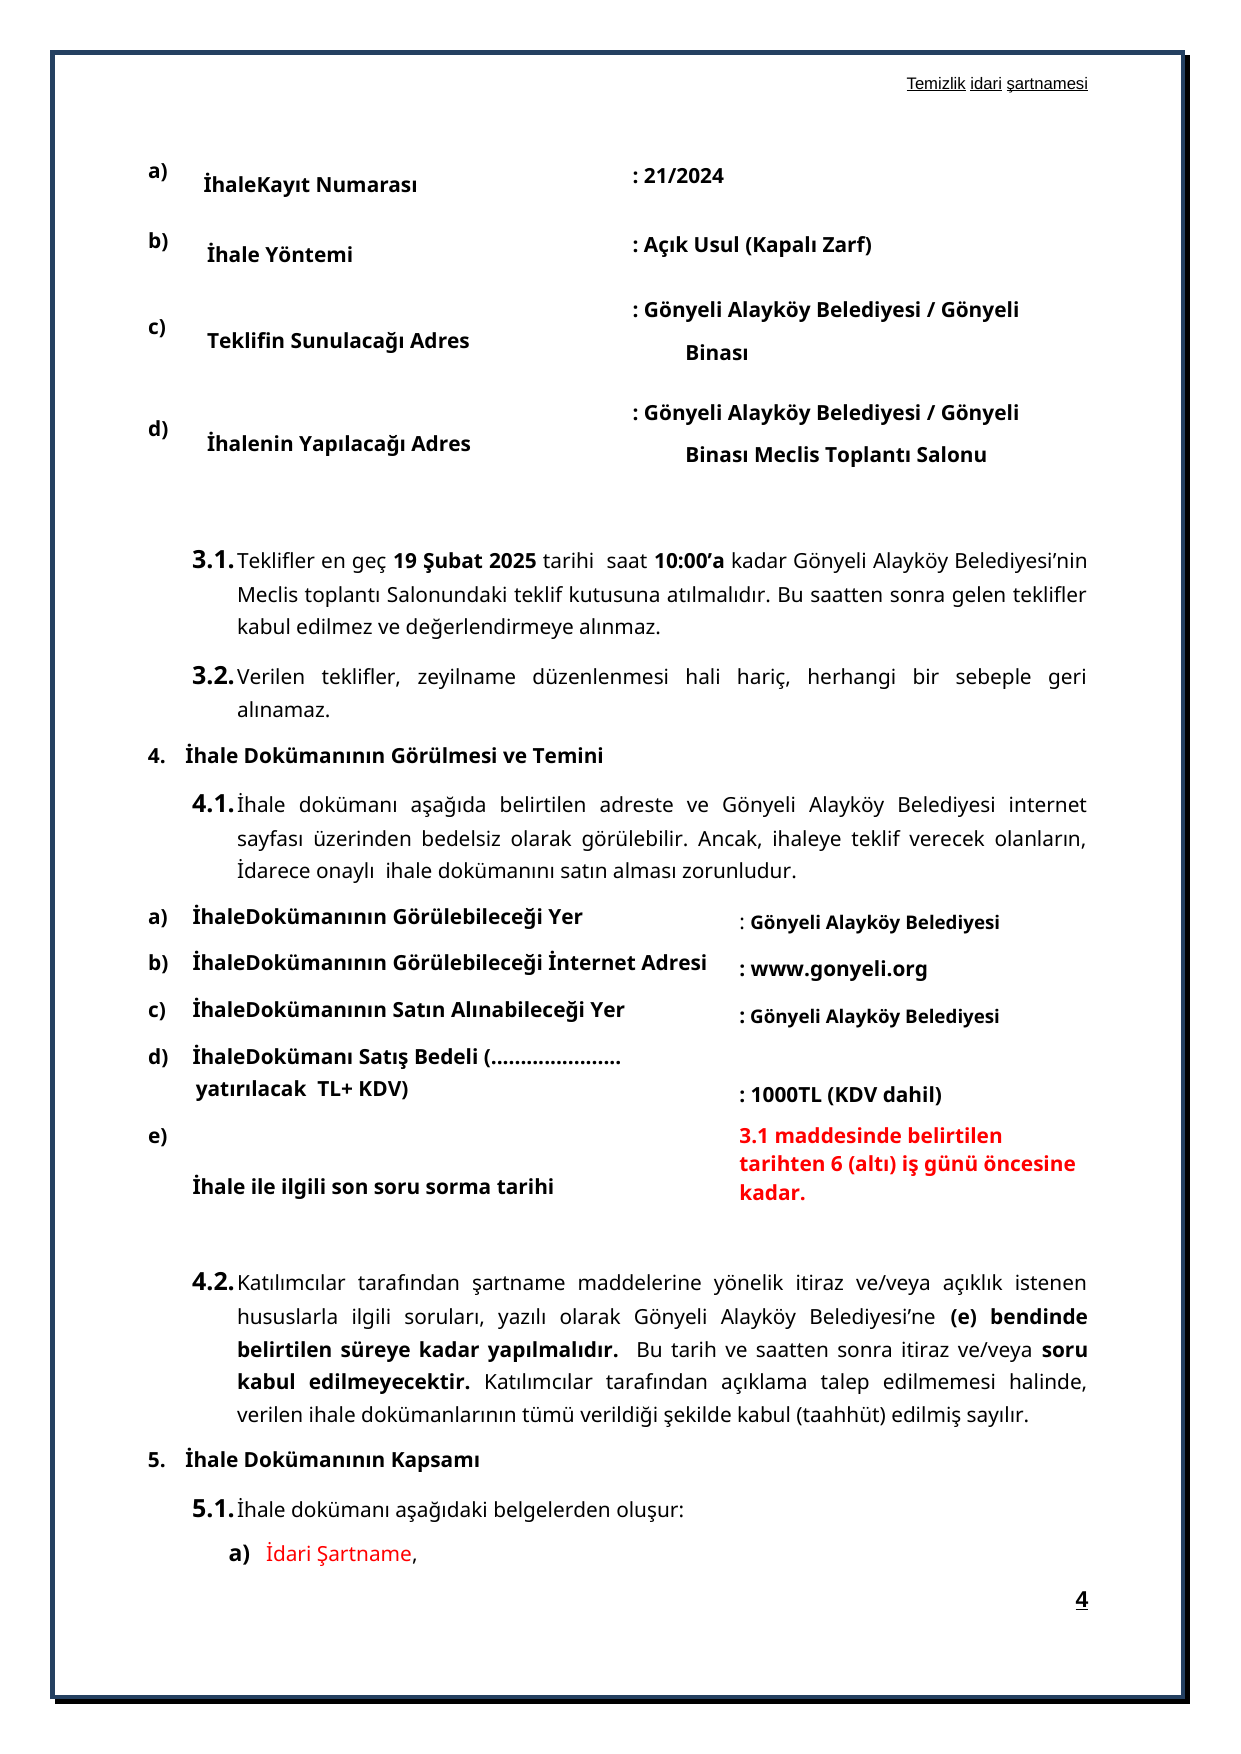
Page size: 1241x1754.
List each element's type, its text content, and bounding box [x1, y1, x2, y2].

table_cell [137, 1121, 181, 1219]
table_cell [137, 295, 192, 398]
table_header : Gönyeli Alayköy Belediyesi [728, 902, 1094, 948]
table_cell [137, 949, 181, 995]
table_cell [137, 398, 192, 501]
table_header İhaleDokümanının Görülebileceği Yer [181, 902, 728, 948]
list Verilen teklifler, zeyilname düzenlenmesi hali hariç, herhangi bir sebeple geri alınamaz. [192, 657, 1088, 724]
table_cell İhale ile ilgili son soru sorma tarihi [181, 1121, 728, 1219]
table_cell İhalenin Yapılacağı Adres [192, 398, 546, 501]
table_header İhaleKayıt Numarası [192, 156, 546, 226]
table_cell İhaleDokümanının Satın Alınabileceği Yer [181, 995, 728, 1042]
list İhale dokümanı aşağıdaki belgelerden oluşur: [192, 1490, 1088, 1524]
table_cell [137, 1042, 181, 1121]
table_cell : www.gonyeli.org [728, 949, 1094, 995]
table_cell : 1000TL (KDV dahil) [728, 1042, 1094, 1121]
table_header : 21/2024 [546, 156, 1042, 226]
table_cell İhaleDokümanının Görülebileceği İnternet Adresi [181, 949, 728, 995]
table_cell : Gönyeli Alayköy Belediyesi [728, 995, 1094, 1042]
table_cell : Gönyeli Alayköy Belediyesi / Gönyeli Binası [546, 295, 1042, 398]
table_cell : Gönyeli Alayköy Belediyesi / Gönyeli Binası Meclis Toplantı Salonu [546, 398, 1042, 501]
list İhale Dokümanının Görülmesi ve Temini [148, 741, 1088, 769]
table_cell Teklifin Sunulacağı Adres [192, 295, 546, 398]
list İhale Dokümanının Kapsamı [148, 1445, 1088, 1473]
list Teklifler en geç 19 Şubat 2025 tarihi saat 10:00’a kadar Gönyeli Alayköy Belediyesi’nin Meclis toplantı Salonundaki teklif kutusuna atılmalıdır. Bu saatten sonra gelen teklifler kabul edilmez ve değerlendirmeye alınmaz. [192, 541, 1088, 641]
table_cell 3.1 maddesinde belirtilen tarihten 6 (altı) iş günü öncesine kadar. [728, 1121, 1094, 1219]
list İdari Şartname, [228, 1537, 1088, 1568]
table_cell İhaleDokümanı Satış Bedeli (...................... yatırılacak TL+ KDV) [181, 1042, 728, 1121]
list İhale dokümanı aşağıda belirtilen adreste ve Gönyeli Alayköy Belediyesi internet sayfası üzerinden bedelsiz olarak görülebilir. Ancak, ihaleye teklif verecek olanların, İdarece onaylı ihale dokümanını satın alması zorunludur. [192, 786, 1088, 885]
table_header [137, 156, 192, 226]
table_cell [137, 995, 181, 1042]
table_cell [137, 226, 192, 295]
table_header [137, 902, 181, 948]
list Katılımcılar tarafından şartname maddelerine yönelik itiraz ve/veya açıklık istenen hususlarla ilgili soruları, yazılı olarak Gönyeli Alayköy Belediyesi’ne (e) bendinde belirtilen süreye kadar yapılmalıdır. Bu tarih ve saatten sonra itiraz ve/veya soru kabul edilmeyecektir. Katılımcılar tarafından açıklama talep edilmemesi halinde, verilen ihale dokümanlarının tümü verildiği şekilde kabul (taahhüt) edilmiş sayılır. [192, 1264, 1088, 1428]
table_cell İhale Yöntemi [192, 226, 546, 295]
table_cell : Açık Usul (Kapalı Zarf) [546, 226, 1042, 295]
